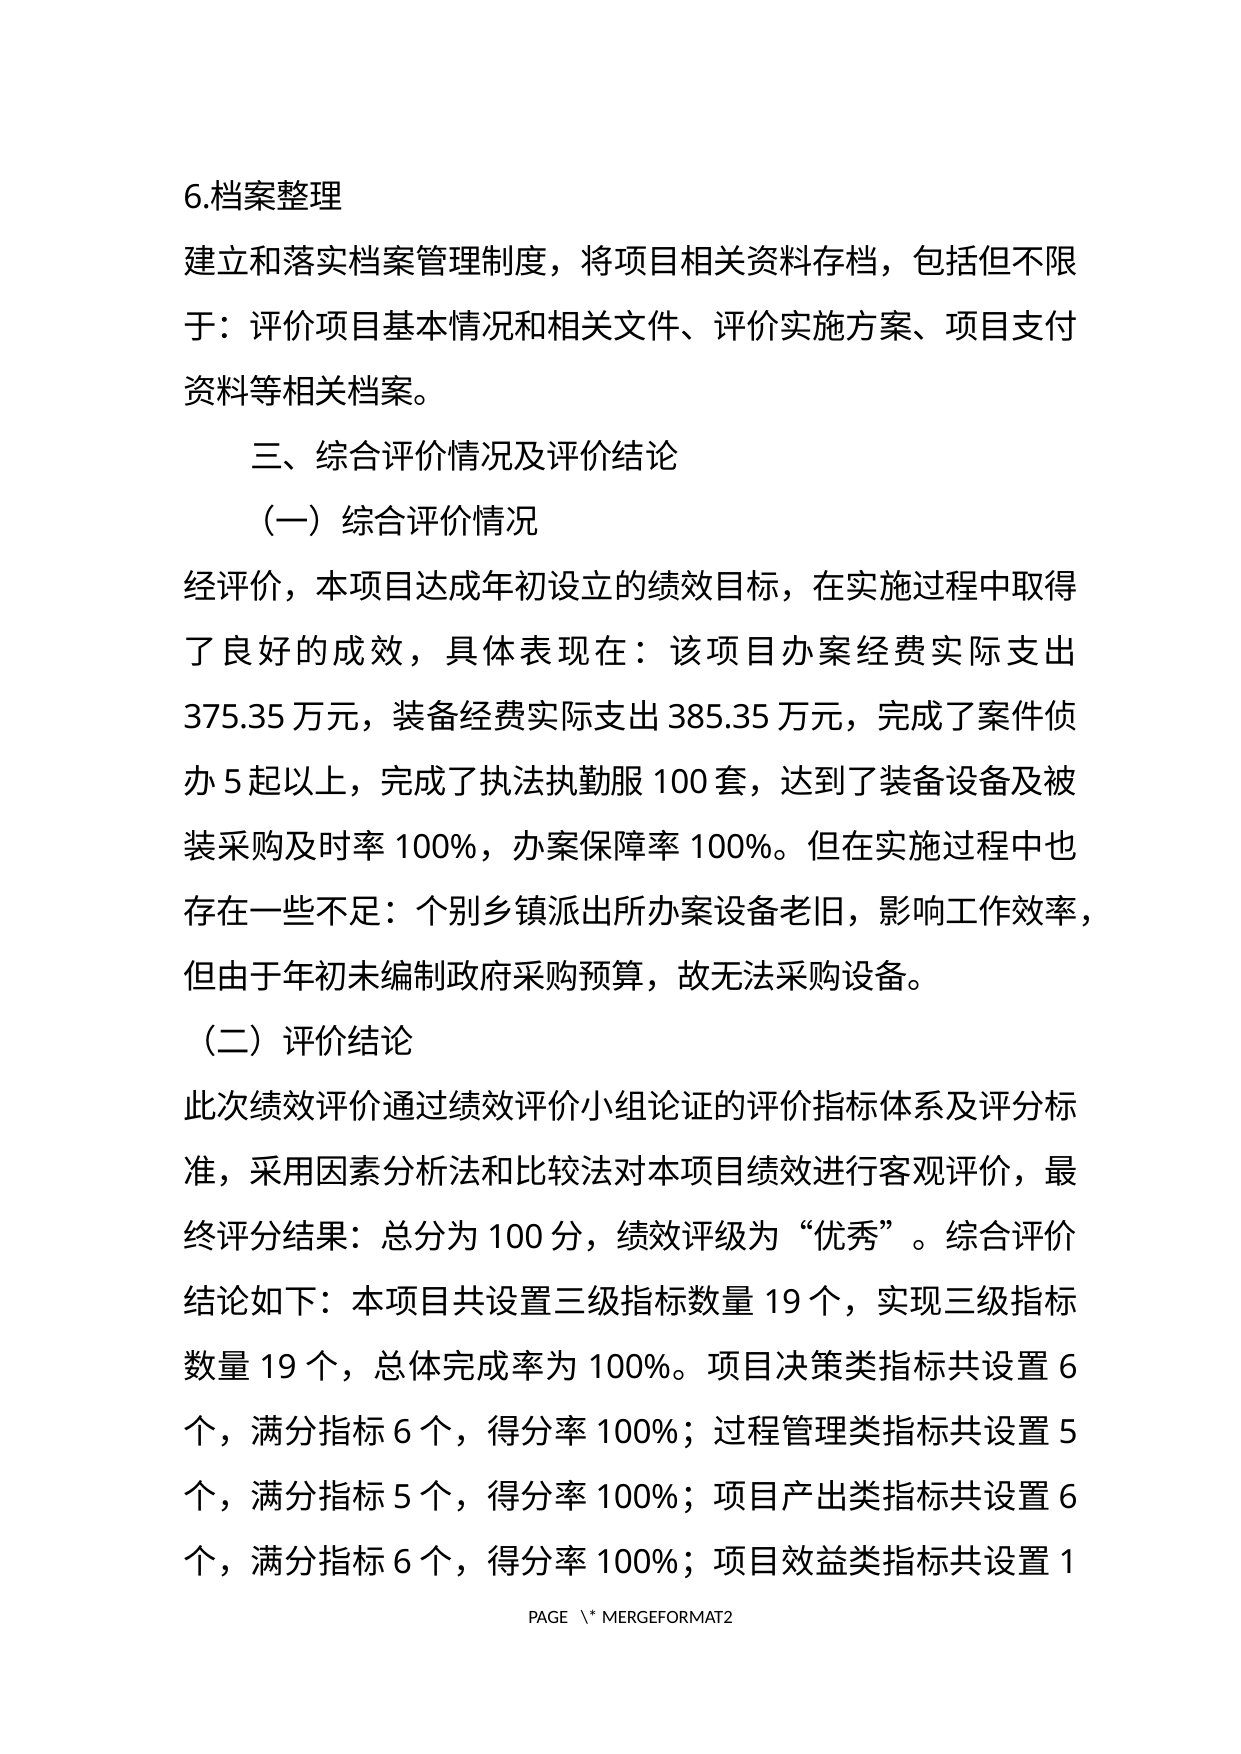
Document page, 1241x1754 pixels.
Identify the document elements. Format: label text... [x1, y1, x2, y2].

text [183, 487, 1078, 1592]
text 三、综合评价情况及评价结论 [183, 422, 1078, 487]
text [183, 162, 1078, 422]
